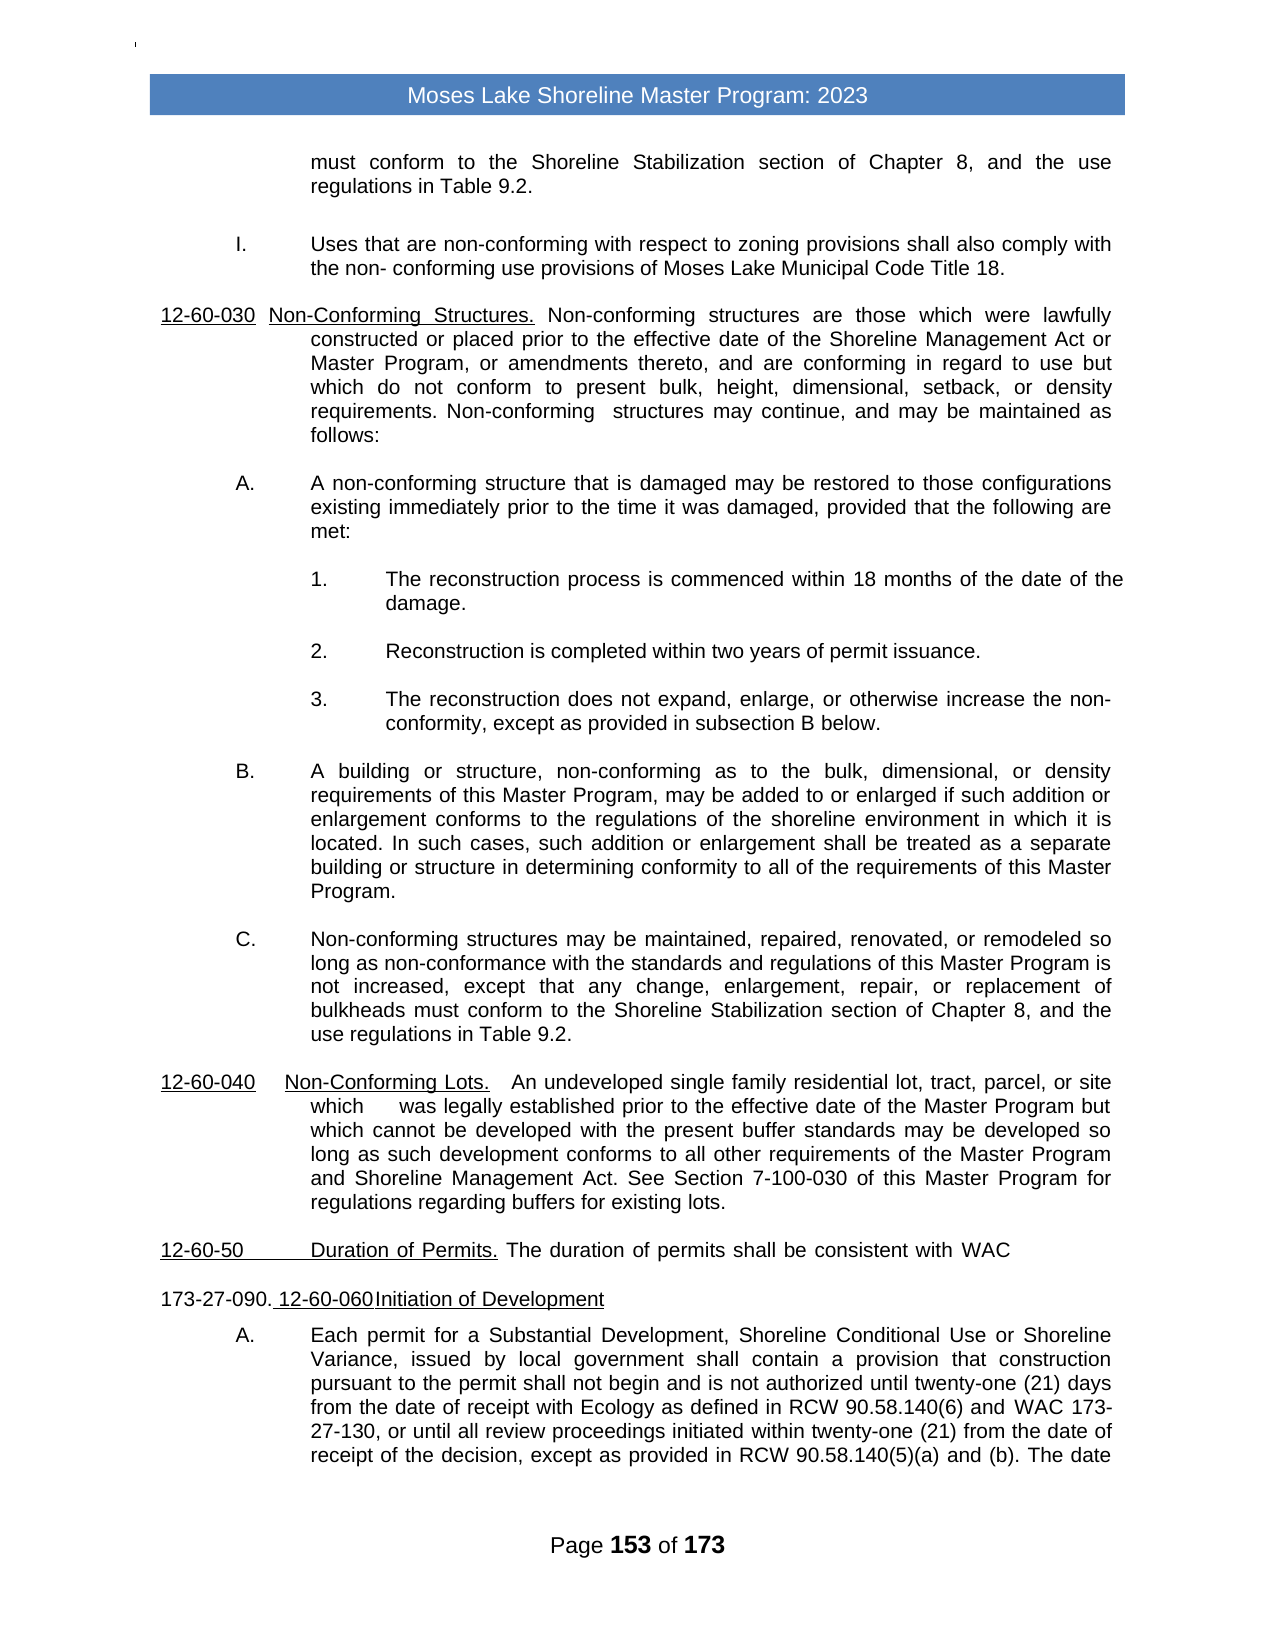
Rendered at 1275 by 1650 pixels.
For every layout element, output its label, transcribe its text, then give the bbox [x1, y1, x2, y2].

text 12-60-040 Non-Conforming Lots. An undeveloped single family residential lot, tract, parcel, or site which was legally established prior to the effective date of the Master Program but which cannot be developed with the present buffer standards may be developed so long as such development conforms to all other requirements of the Master Program and Shoreline Management Act. See Section 7-100-030 of this Master Program for regulations regarding buffers for existing lots. [160, 1070, 1113, 1214]
list A building or structure, non-conforming as to the bulk, dimensional, or density requirements of this Master Program, may be added to or enlarged if such addition or enlargement conforms to the regulations of the shoreline environment in which it is located. In such cases, such addition or enlargement shall be treated as a separate building or structure in determining conformity to all of the requirements of this Master Program. [235, 759, 1113, 902]
list Reconstruction is completed within two years of permit issuance. [310, 639, 1125, 663]
list Uses that are non-conforming with respect to zoning provisions shall also comply with the non- conforming use provisions of Moses Lake Municipal Code Title 18. [235, 232, 1113, 279]
list The reconstruction process is commenced within 18 months of the date of the damage. [310, 567, 1125, 615]
list Non-conforming structures may be maintained, repaired, renovated, or remodeled so long as non-conformance with the standards and regulations of this Master Program is not increased, except that any change, enlargement, repair, or replacement of bulkheads must conform to the Shoreline Stabilization section of Chapter 8, and the use regulations in Table 9.2. [235, 926, 1113, 1046]
list Duration of Permits. The duration of permits shall be consistent with WAC 173-27-090. 12-60-060 Initiation of Development [160, 1218, 1010, 1316]
text 12-60-030 Non-Conforming Structures. Non-conforming structures are those which were lawfully constructed or placed prior to the effective date of the Shoreline Management Act or Master Program, or amendments thereto, and are conforming in regard to use but which do not conform to present bulk, height, dimensional, setback, or density requirements. Non-conforming structures may continue, and may be maintained as follows: [160, 303, 1113, 447]
list A non-conforming structure that is damaged may be restored to those configurations existing immediately prior to the time it was damaged, provided that the following are met: [235, 471, 1113, 543]
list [235, 150, 1113, 198]
list The reconstruction does not expand, enlarge, or otherwise increase the non-conformity, except as provided in subsection B below. [310, 687, 1113, 734]
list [235, 1323, 1113, 1467]
